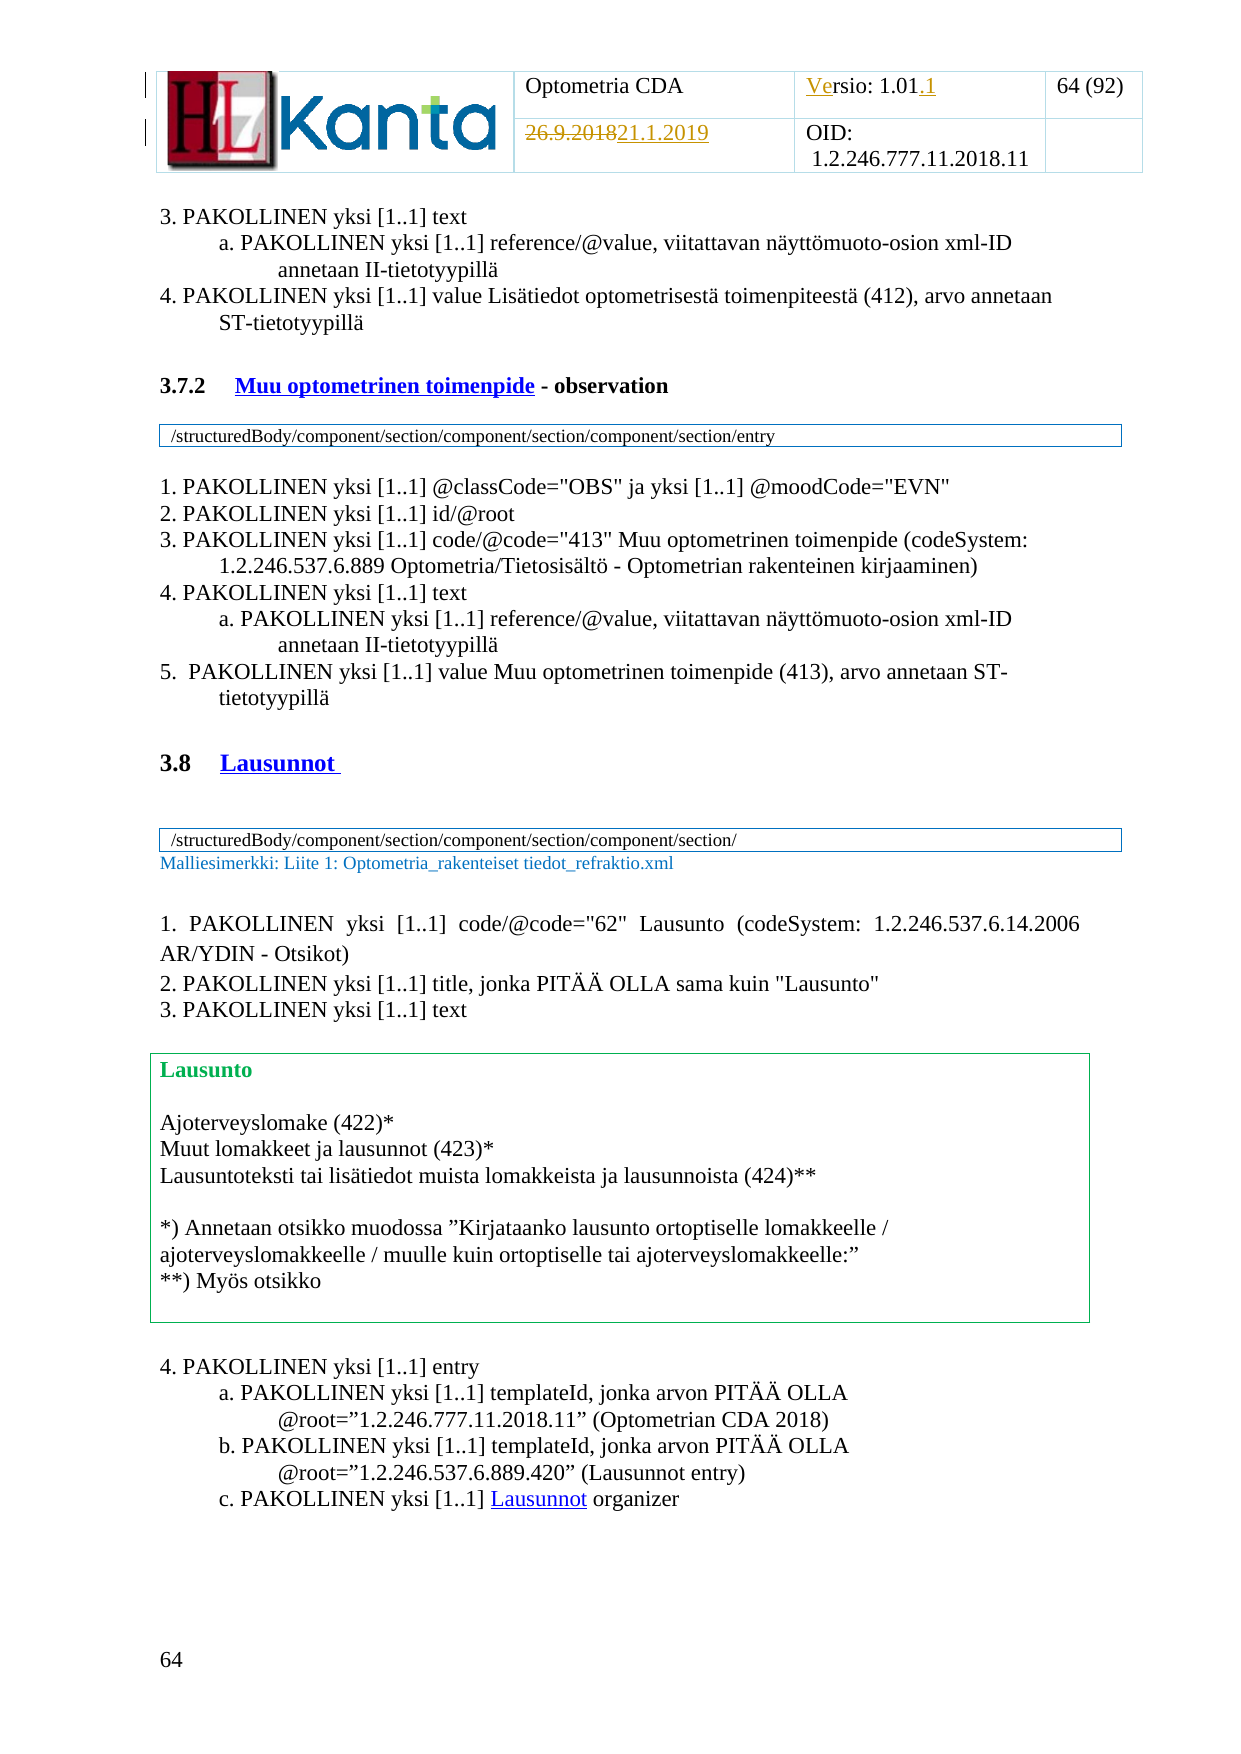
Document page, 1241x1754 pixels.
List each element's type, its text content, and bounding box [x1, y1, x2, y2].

text Lausuntoteksti tai lisätiedot muista lomakkeista ja lausunnoista (424)** [159, 1162, 1081, 1188]
text a. PAKOLLINEN yksi [1..1] reference/@value, viitattavan näyttömuoto-osion xml-ID annetaan II-tietotyypillä [218, 605, 1081, 658]
text 3. PAKOLLINEN yksi [1..1] code/@code="413" Muu optometrinen toimenpide (codeSystem: 1.2.246.537.6.889 Optometria/Tietosisältö - Optometrian rakenteinen kirjaaminen) [159, 526, 1081, 579]
text Malliesimerkki: Liite 1: Optometria_rakenteiset tiedot_refraktio.xml [159, 852, 1081, 873]
text 2. PAKOLLINEN yksi [1..1] title, jonka PITÄÄ OLLA sama kuin "Lausunto" [159, 970, 1081, 997]
picture [167, 71, 279, 171]
text 1. PAKOLLINEN yksi [1..1] @classCode="OBS" ja yksi [1..1] @moodCode="EVN" [159, 473, 1081, 500]
text Muut lomakkeet ja lausunnot (423)* [159, 1135, 1081, 1162]
text 4. PAKOLLINEN yksi [1..1] text [159, 579, 1081, 605]
text 2. PAKOLLINEN yksi [1..1] id/@root [159, 500, 1081, 526]
table_header /structuredBody/component/section/component/section/component/section/entry [160, 425, 1121, 446]
text Lausunto [151, 1054, 1089, 1083]
text a. PAKOLLINEN yksi [1..1] reference/@value, viitattavan näyttömuoto-osion xml-ID annetaan II-tietotyypillä [218, 229, 1081, 282]
text 4. PAKOLLINEN yksi [1..1] entry [159, 1353, 1081, 1379]
picture [281, 96, 496, 150]
text 5. PAKOLLINEN yksi [1..1] value Muu optometrinen toimenpide (413), arvo annetaan ST-tietotyypillä [159, 658, 1081, 711]
text *) Annetaan otsikko muodossa ”Kirjataanko lausunto ortoptiselle lomakkeelle / ajoterveyslomakkeelle / muulle kuin ortoptiselle tai ajoterveyslomakkeelle:” [159, 1214, 1081, 1267]
text 4. PAKOLLINEN yksi [1..1] value Lisätiedot optometrisestä toimenpiteestä (412), arvo annetaan ST-tietotyypillä [159, 282, 1081, 335]
subtitle Lausunnot [159, 748, 1081, 777]
subtitle Muu optometrinen toimenpide - observation [159, 372, 1081, 399]
text a. PAKOLLINEN yksi [1..1] templateId, jonka arvon PITÄÄ OLLA @root=”1.2.246.777.11.2018.11” (Optometrian CDA 2018) [218, 1379, 1081, 1432]
text 3. PAKOLLINEN yksi [1..1] text [159, 203, 1081, 229]
text c. PAKOLLINEN yksi [1..1] Lausunnot organizer [218, 1485, 1081, 1511]
text 3. PAKOLLINEN yksi [1..1] text [159, 997, 1081, 1023]
text b. PAKOLLINEN yksi [1..1] templateId, jonka arvon PITÄÄ OLLA @root=”1.2.246.537.6.889.420” (Lausunnot entry) [218, 1432, 1081, 1485]
text 1. PAKOLLINEN yksi [1..1] code/@code="62" Lausunto (codeSystem: 1.2.246.537.6.14.2006 AR/YDIN - Otsikot) [159, 910, 1081, 966]
text **) Myös otsikko [159, 1267, 1081, 1293]
text Ajoterveyslomake (422)* [159, 1109, 1081, 1135]
table_header /structuredBody/component/section/component/section/component/section/ [160, 829, 1121, 851]
